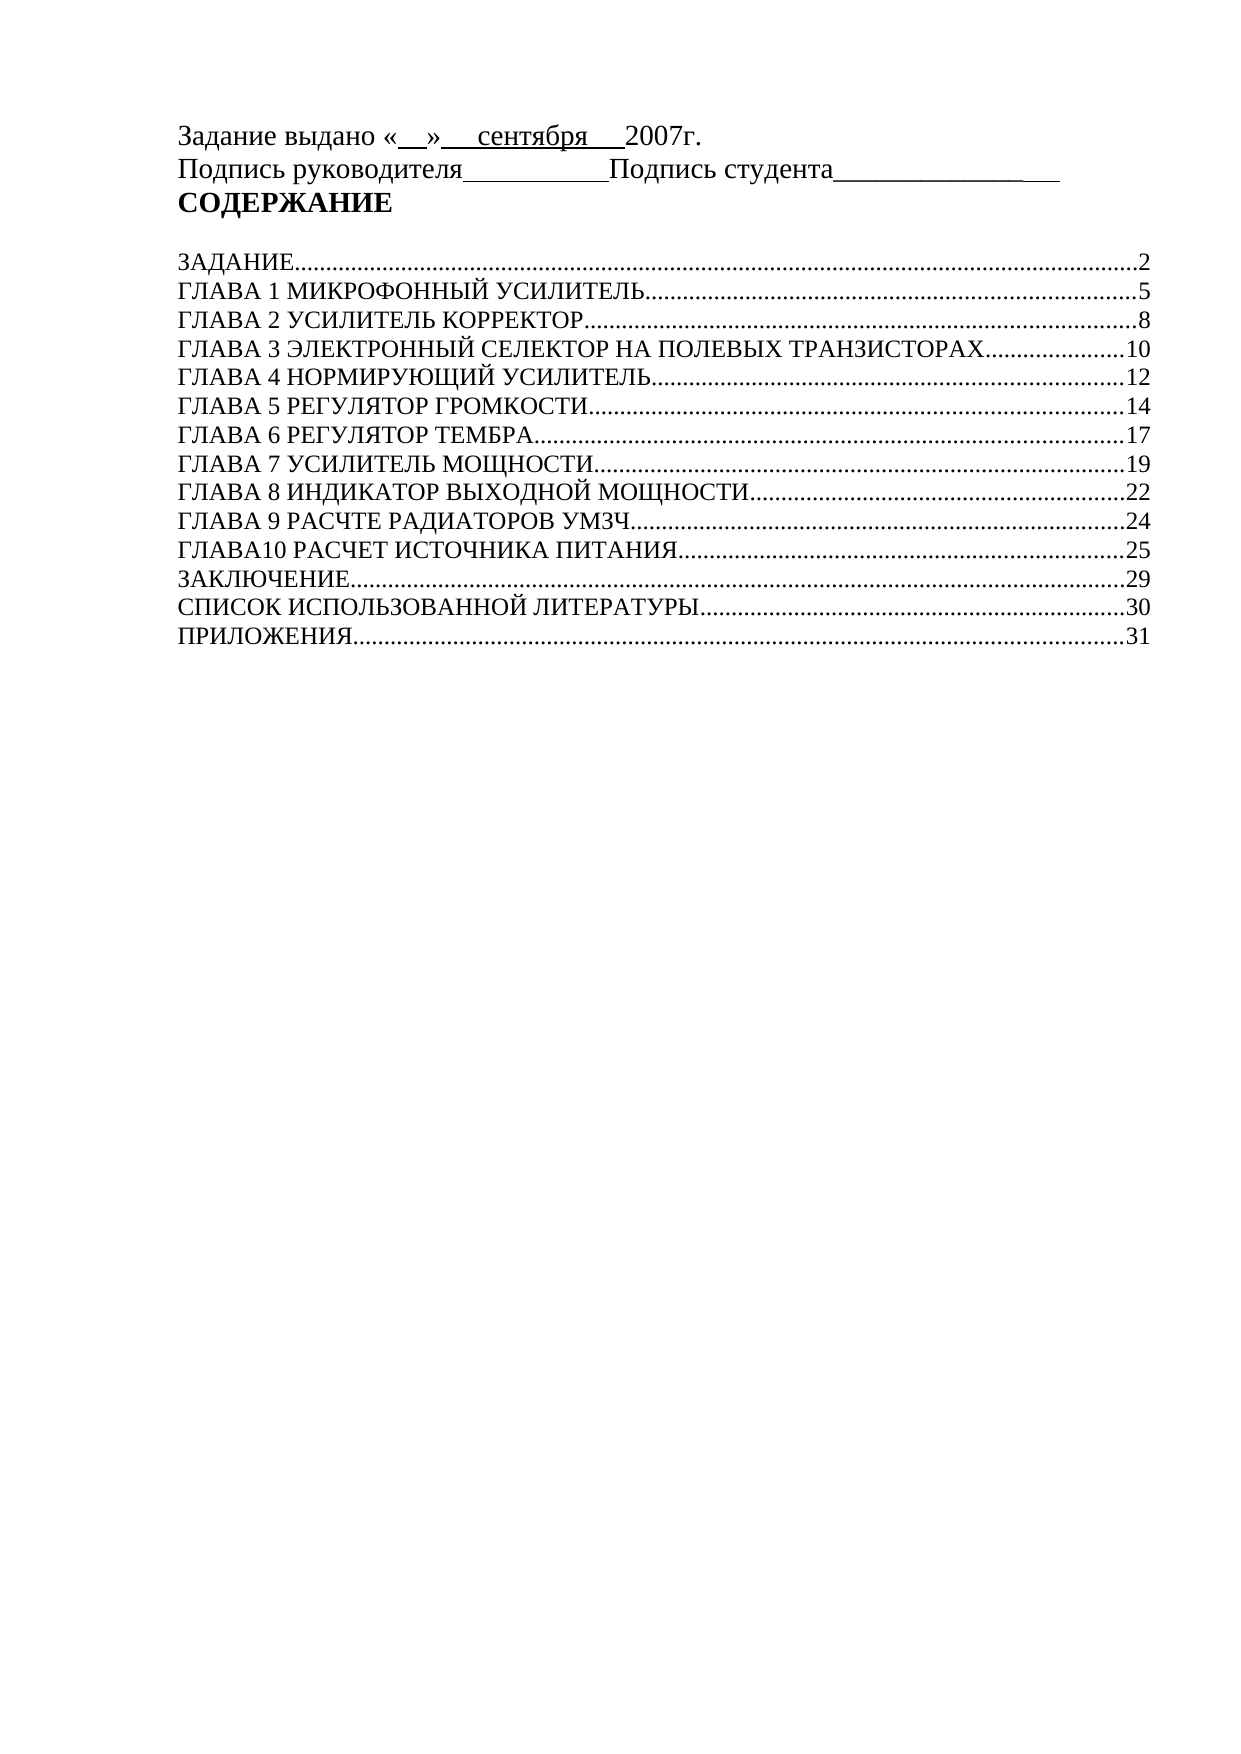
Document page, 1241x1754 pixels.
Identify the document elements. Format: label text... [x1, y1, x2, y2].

text Задание выдано « » сентября 2007г. [177, 118, 1152, 152]
text Подпись руководителя Подпись студента_____________ [177, 152, 1190, 185]
text ЗАДАНИЕ 2 [177, 247, 1152, 276]
text СОДЕРЖАНИЕ [177, 185, 1190, 219]
text ГЛАВА 4 НОРМИРУЮЩИЙ УСИЛИТЕЛЬ 12 [177, 362, 1152, 391]
text ПРИЛОЖЕНИЯ 31 [177, 621, 1152, 650]
text ГЛАВА 6 РЕГУЛЯТОР ТЕМБРА 17 [177, 420, 1152, 449]
text ГЛАВА 3 ЭЛЕКТРОННЫЙ СЕЛЕКТОР НА ПОЛЕВЫХ ТРАНЗИСТОРАХ 10 [177, 334, 1152, 362]
text ЗАКЛЮЧЕНИЕ 29 [177, 564, 1152, 592]
text ГЛАВА10 РАСЧЕТ ИСТОЧНИКА ПИТАНИЯ 25 [177, 535, 1152, 564]
text ГЛАВА 1 МИКРОФОННЫЙ УСИЛИТЕЛЬ 5 [177, 276, 1152, 305]
text ГЛАВА 9 РАСЧТЕ РАДИАТОРОВ УМЗЧ 24 [177, 506, 1152, 535]
text СПИСОК ИСПОЛЬЗОВАННОЙ ЛИТЕРАТУРЫ 30 [177, 592, 1152, 621]
text ГЛАВА 2 УСИЛИТЕЛЬ КОРРЕКТОР 8 [177, 305, 1152, 334]
text ГЛАВА 7 УСИЛИТЕЛЬ МОЩНОСТИ 19 [177, 449, 1152, 477]
text ГЛАВА 8 ИНДИКАТОР ВЫХОДНОЙ МОЩНОСТИ 22 [177, 477, 1152, 506]
text ГЛАВА 5 РЕГУЛЯТОР ГРОМКОСТИ 14 [177, 391, 1152, 420]
